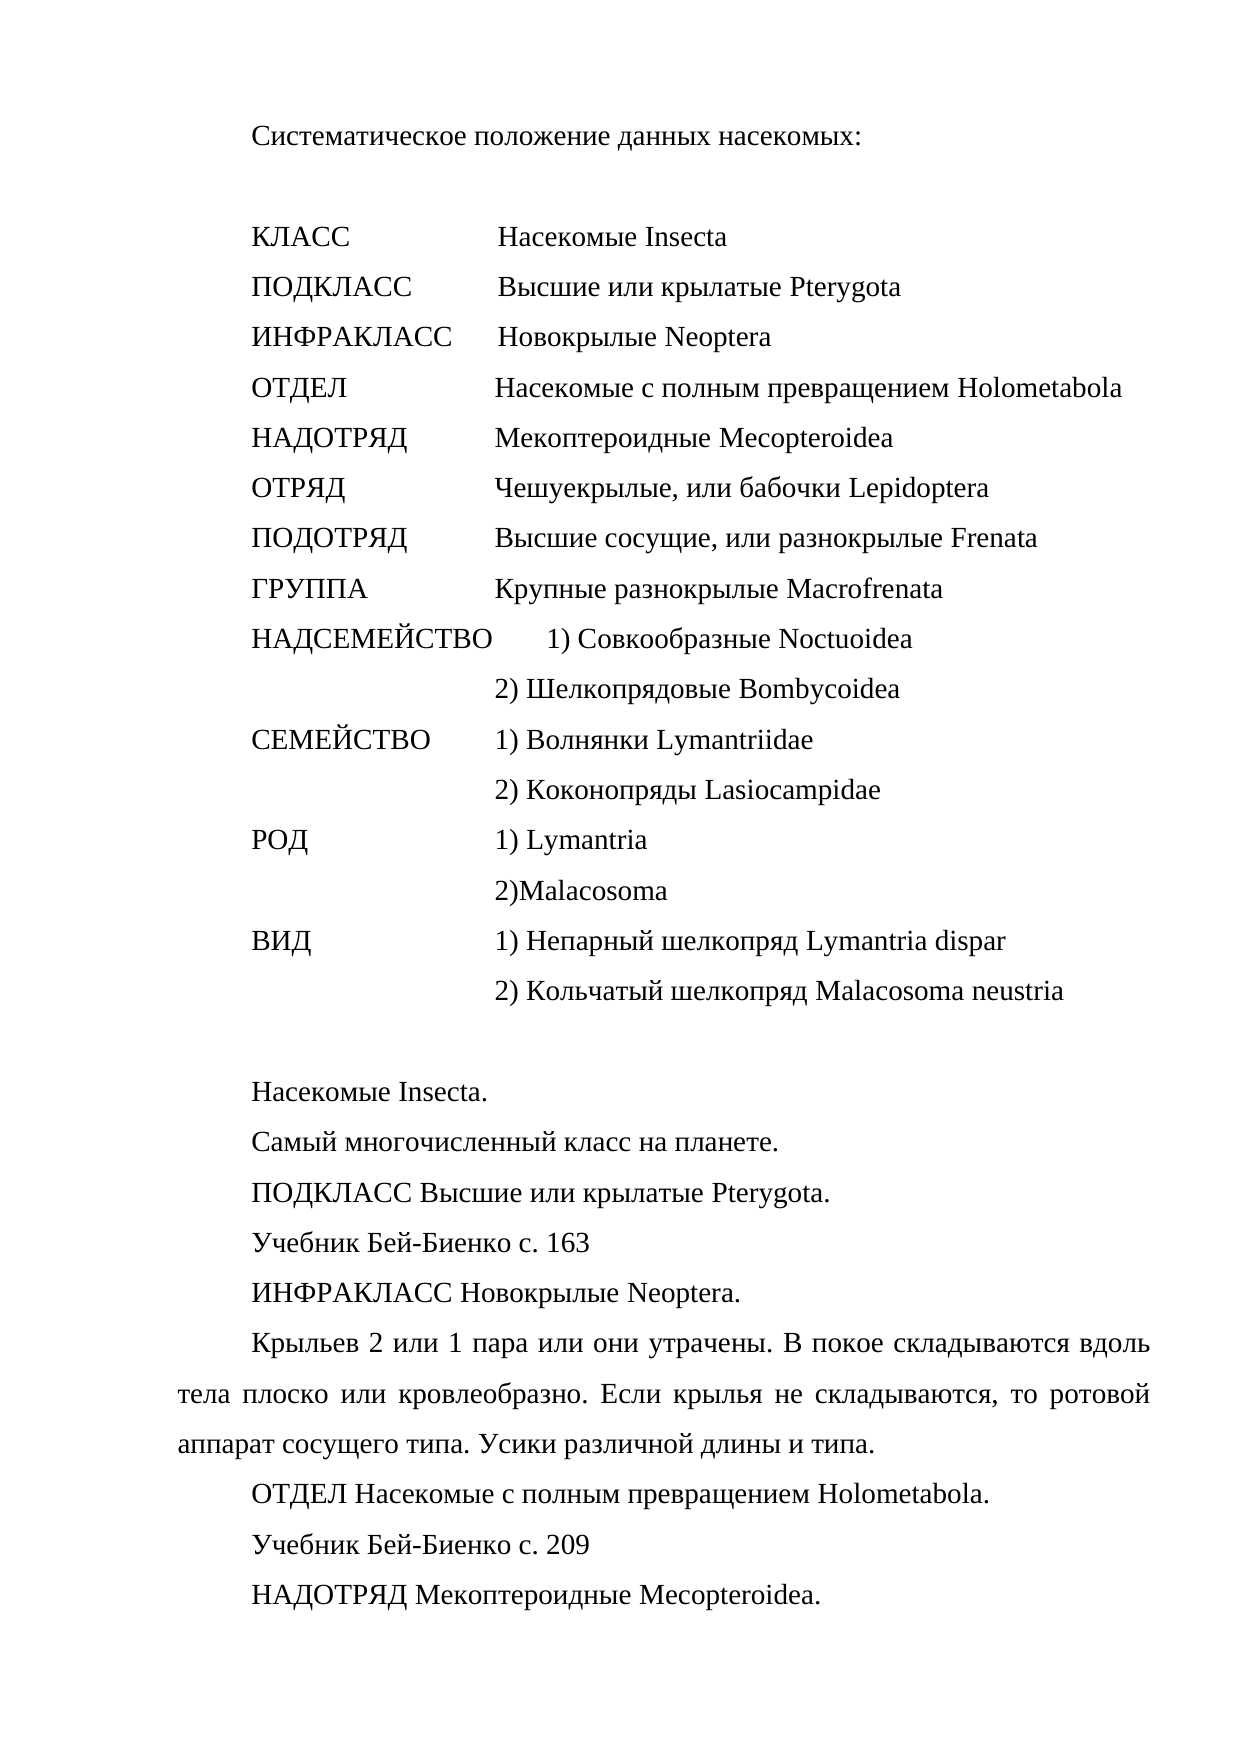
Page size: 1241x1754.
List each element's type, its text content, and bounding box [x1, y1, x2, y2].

text ВИД 1) Непарный шелкопряд Lymantria dispar [177, 923, 1152, 957]
text Крыльев 2 или 1 пара или они утрачены. В покое складываются вдоль тела плоско или кровлеобразно. Если крылья не складываются, то ротовой аппарат сосущего типа. Усики различной длины и типа. [177, 1326, 1152, 1460]
text 2) Коконопряды Lasiocampidae [177, 772, 1152, 806]
text НАДОТРЯД Мекоптероидные Mecopteroidea. [177, 1577, 1152, 1611]
text ПОДКЛАСС Высшие или крылатые Pterygota [177, 269, 1152, 303]
text ПОДКЛАСС Высшие или крылатые Pterygota. [177, 1175, 1152, 1208]
text ОТДЕЛ Насекомые с полным превращением Holometabola. [177, 1477, 1152, 1510]
text ИНФРАКЛАСС Новокрылые Neoptera. [177, 1275, 1152, 1309]
text НАДОТРЯД Мекоптероидные Mecopteroidea [177, 420, 1152, 453]
text Учебник Бей-Биенко с. 209 [177, 1527, 1152, 1560]
text НАДСЕМЕЙСТВО 1) Совкообразные Noctuoidea [177, 621, 1152, 655]
text СЕМЕЙСТВО 1) Волнянки Lymantriidae [177, 722, 1152, 755]
text 2) Кольчатый шелкопряд Malacosoma neustria [177, 973, 1152, 1007]
text 2)Malacosoma [177, 873, 1152, 906]
text ОТДЕЛ Насекомые с полным превращением Holometabola [177, 370, 1152, 403]
text РОД 1) Lymantria [177, 822, 1152, 856]
text ИНФРАКЛАСС Новокрылые Neoptera [177, 319, 1152, 353]
text Учебник Бей-Биенко с. 163 [177, 1225, 1152, 1258]
text ПОДОТРЯД Высшие сосущие, или разнокрылые Frenata [177, 521, 1152, 554]
text КЛАСС Насекомые Insecta [177, 219, 1152, 252]
text Насекомые Insecta. [177, 1074, 1152, 1108]
text 2) Шелкопрядовые Bombycoidea [177, 672, 1152, 705]
text ГРУППА Крупные разнокрылые Macrofrenata [177, 571, 1152, 604]
text Самый многочисленный класс на планете. [177, 1124, 1152, 1158]
text Систематическое положение данных насекомых: [177, 118, 1152, 152]
text ОТРЯД Чешуекрылые, или бабочки Lepidoptera [177, 470, 1152, 504]
